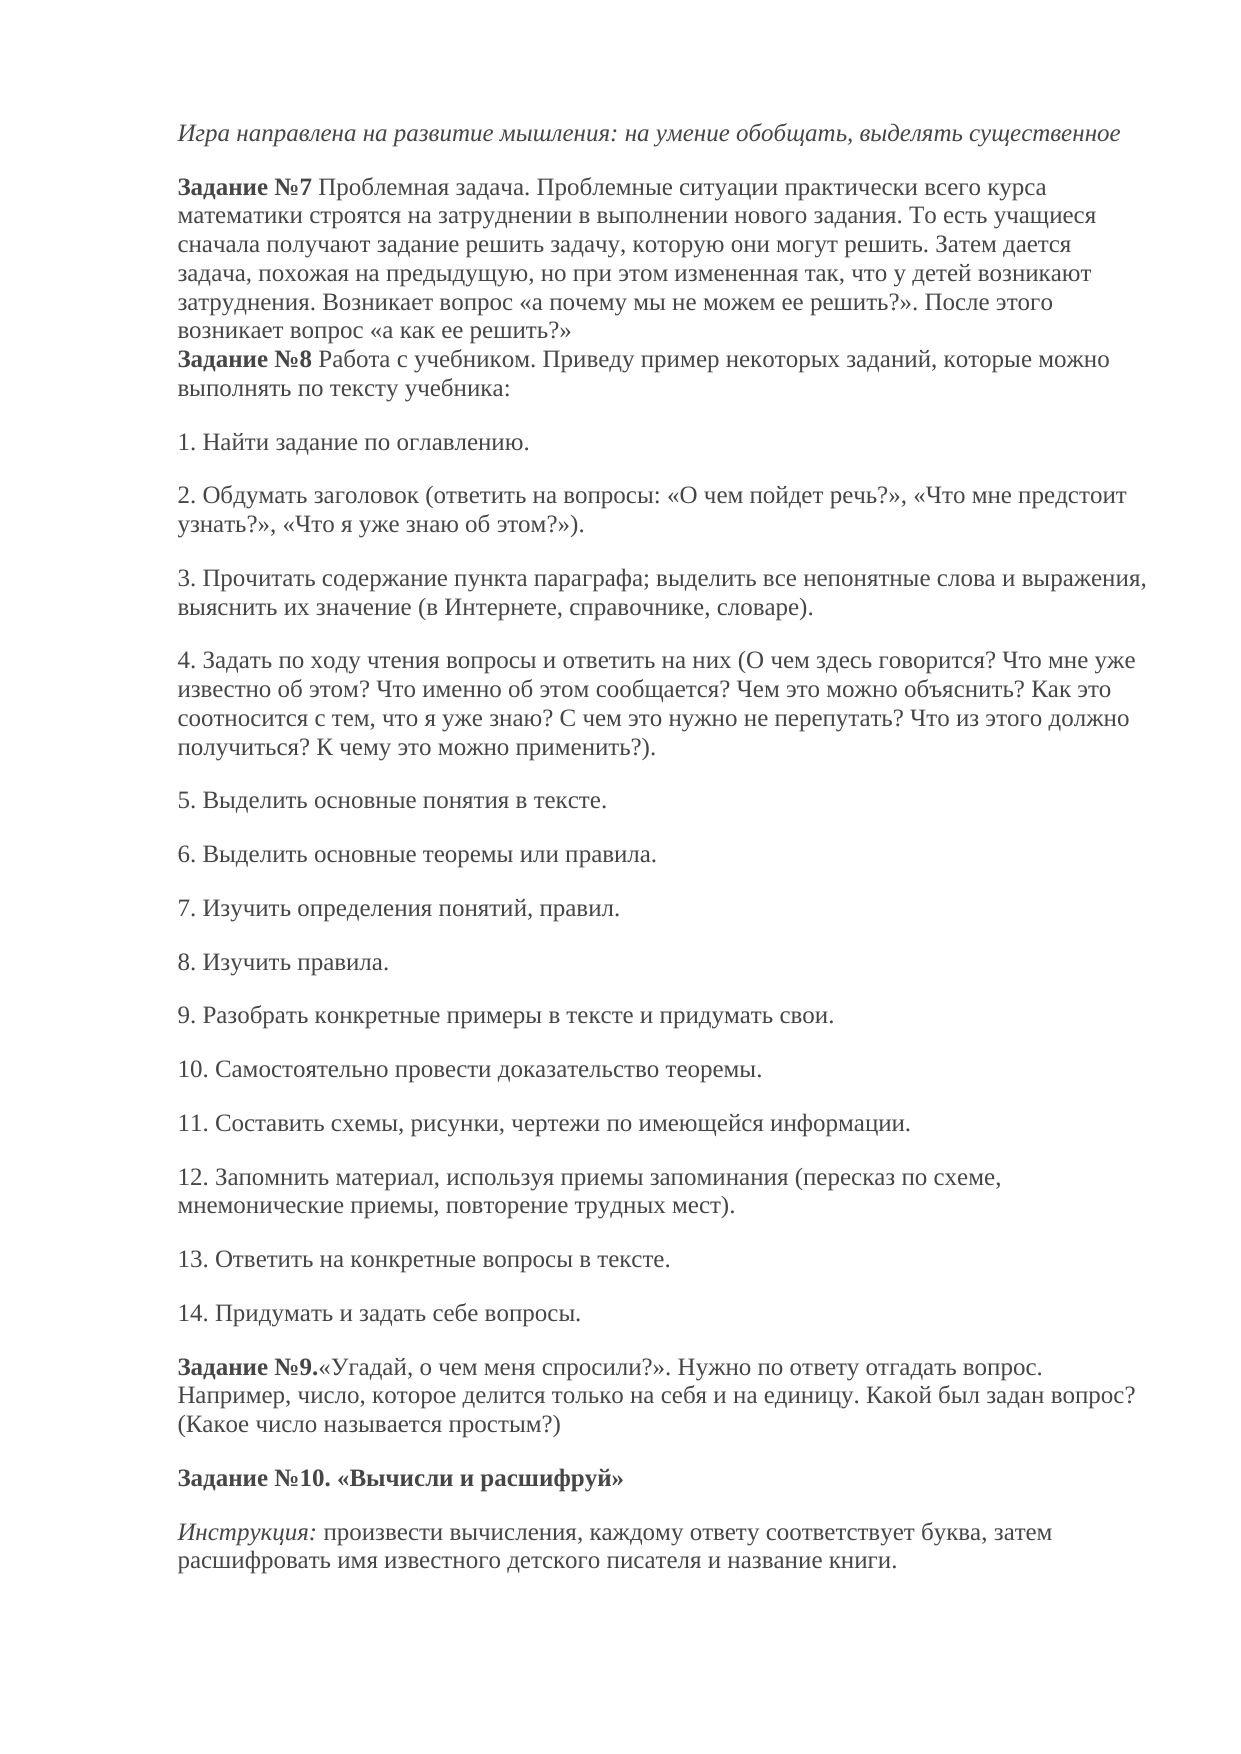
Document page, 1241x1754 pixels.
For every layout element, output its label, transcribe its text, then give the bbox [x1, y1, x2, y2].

text 14. Придумать и задать себе вопросы. [177, 1298, 1152, 1327]
text Задание №7 Проблемная задача. Проблемные ситуации практически всего курса математики строятся на затруднении в выполнении нового задания. То есть учащиеся сначала получают задание решить задачу, которую они могут решить. Затем дается задача, похожая на предыдущую, но при этом измененная так, что у детей возникают затруднения. Возникает вопрос «а почему мы не можем ее решить?». После этого возникает вопрос «а как ее решить?» [177, 172, 1152, 344]
text Инструкция: произвести вычисления, каждому ответу соответствует буква, затем расшифровать имя известного детского писателя и название книги. [177, 1517, 1152, 1574]
text Задание №10. «Вычисли и расшифруй» [177, 1463, 1152, 1492]
text 7. Изучить определения понятий, правил. [177, 893, 1152, 922]
text 4. Задать по ходу чтения вопросы и ответить на них (О чем здесь говорится? Что мне уже известно об этом? Что именно об этом сообщается? Чем это можно объяснить? Как это соотносится с тем, что я уже знаю? С чем это нужно не перепутать? Что из этого должно получиться? К чему это можно применить?). [177, 646, 1152, 761]
text 11. Составить схемы, рисунки, чертежи по имеющейся информации. [177, 1108, 1152, 1137]
text 10. Самостоятельно провести доказательство теоремы. [177, 1054, 1152, 1083]
text 2. Обдумать заголовок (ответить на вопросы: «О чем пойдет речь?», «Что мне предстоит узнать?», «Что я уже знаю об этом?»). [177, 481, 1152, 538]
text Задание №9.«Угадай, о чем меня спросили?». Нужно по ответу отгадать вопрос. Например, число, которое делится только на себя и на единицу. Какой был задан вопрос? (Какое число называется простым?) [177, 1352, 1152, 1438]
text 6. Выделить основные теоремы или правила. [177, 839, 1152, 868]
text Задание №8 Работа с учебником. Приведу пример некоторых заданий, которые можно выполнять по тексту учебника: [177, 344, 1152, 402]
text 9. Разобрать конкретные примеры в тексте и придумать свои. [177, 1001, 1152, 1029]
text 13. Ответить на конкретные вопросы в тексте. [177, 1244, 1152, 1273]
text 1. Найти задание по оглавлению. [177, 427, 1152, 456]
text 8. Изучить правила. [177, 947, 1152, 976]
text 12. Запомнить материал, используя приемы запоминания (пересказ по схеме, мнемонические приемы, повторение трудных мест). [177, 1162, 1152, 1219]
text Игра направлена на развитие мышления: на умение обобщать, выделять существенное [177, 118, 1152, 147]
text 5. Выделить основные понятия в тексте. [177, 786, 1152, 814]
text 3. Прочитать содержание пункта параграфа; выделить все непонятные слова и выражения, выяснить их значение (в Интернете, справочнике, словаре). [177, 563, 1152, 621]
